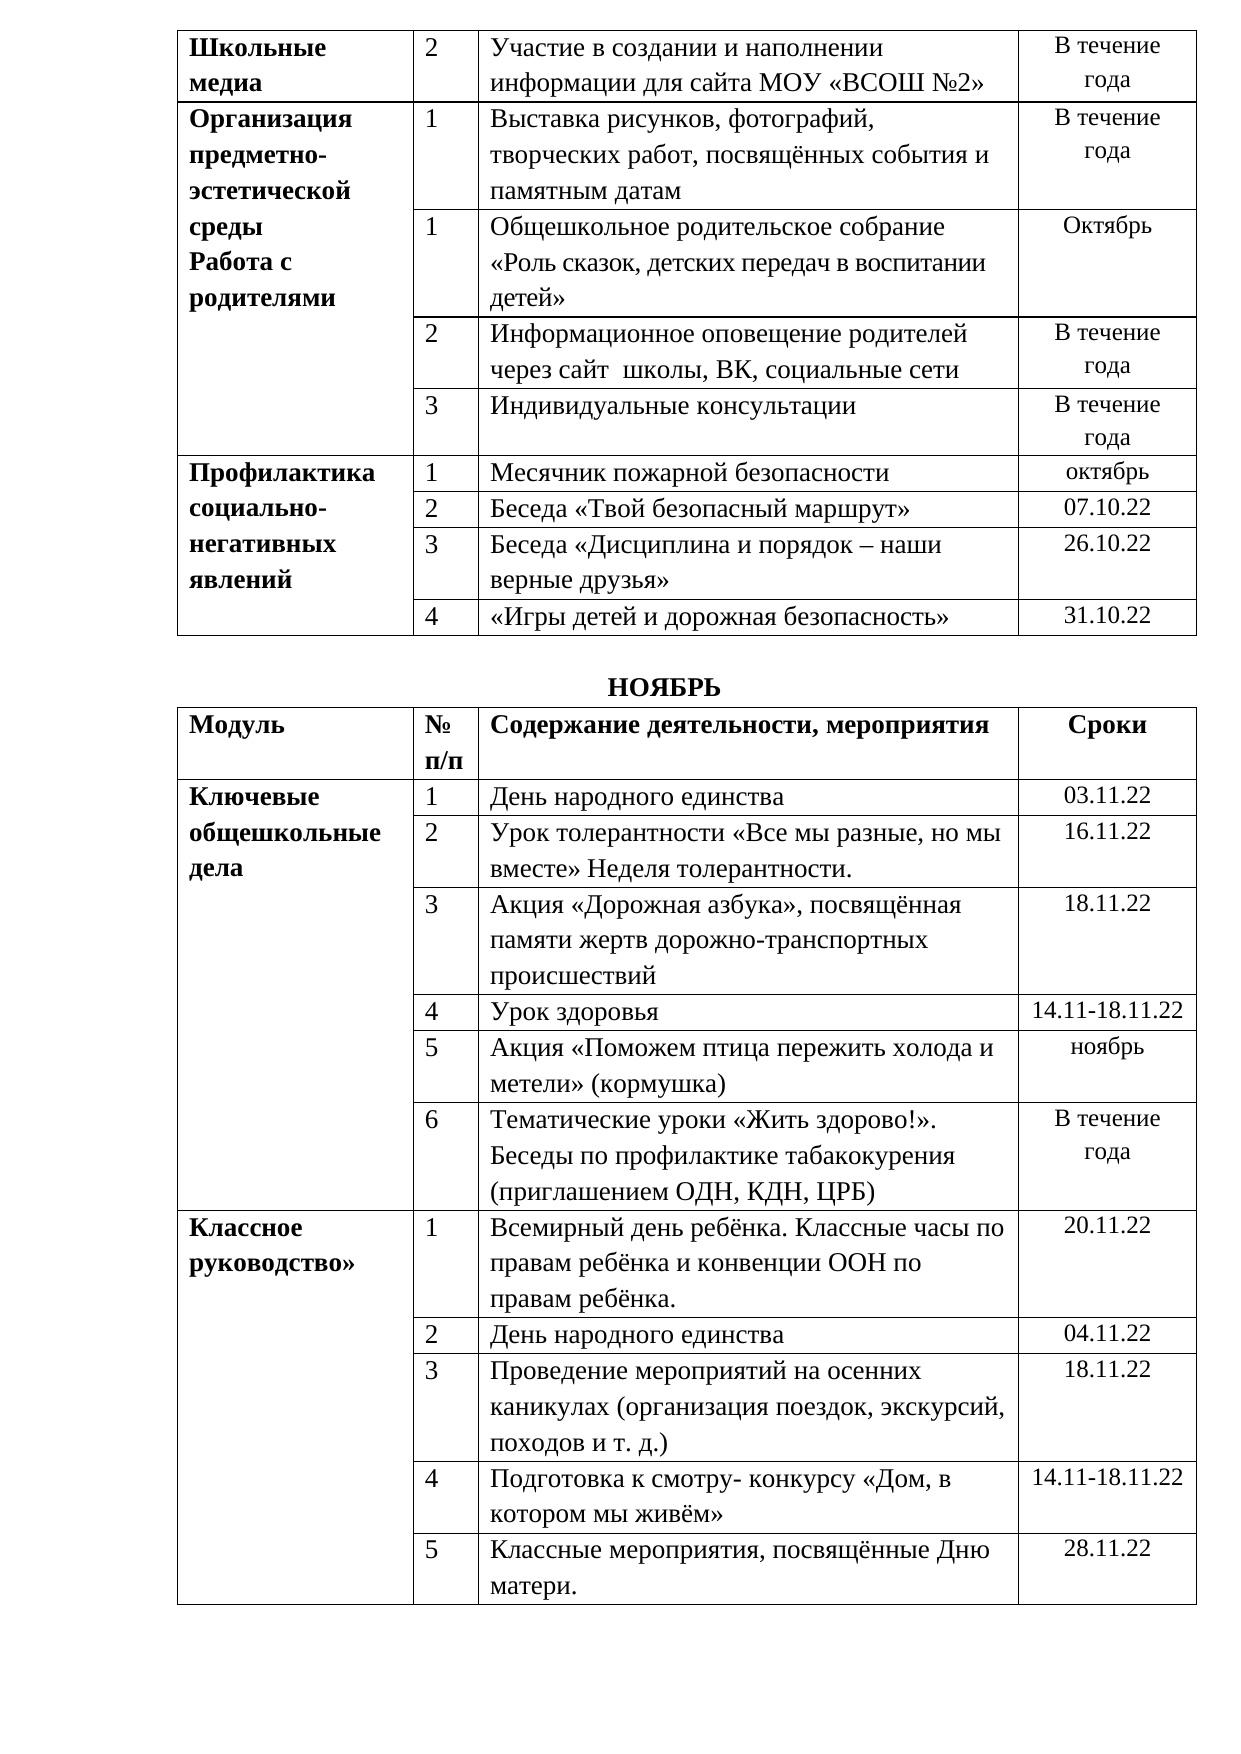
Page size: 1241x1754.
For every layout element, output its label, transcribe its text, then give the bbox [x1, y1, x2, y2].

table_cell В течение года [1019, 318, 1196, 388]
table_cell Акция «Дорожная азбука», посвящённая памяти жертв дорожно-транспортных происшествий [479, 888, 1018, 994]
table_cell 03.11.22 [1019, 780, 1196, 815]
table_cell Информационное оповещение родителей через сайт школы, ВК, социальные сети [479, 318, 1018, 388]
table_cell 3 [414, 888, 478, 994]
table_cell 4 [414, 995, 478, 1030]
table_cell День народного единства [479, 780, 1018, 815]
table_cell Ключевые общешкольные дела [178, 780, 413, 1209]
table_cell В течение года [1019, 31, 1196, 101]
table_cell Профилактика социально-негативных явлений [178, 456, 413, 635]
table_cell 2 [414, 318, 478, 388]
table_cell 04.11.22 [1019, 1318, 1196, 1353]
table_cell Тематические уроки «Жить здорово!». Беседы по профилактике табакокурения (приглашением ОДН, КДН, ЦРБ) [479, 1103, 1018, 1209]
table_cell Октябрь [1019, 210, 1196, 316]
table_cell Месячник пожарной безопасности [479, 456, 1018, 491]
table_cell 3 [414, 1354, 478, 1461]
table_cell Школьные медиа [178, 31, 413, 101]
table_cell 1 [414, 780, 478, 815]
table_cell 07.10.22 [1019, 492, 1196, 527]
table_cell 4 [414, 1462, 478, 1532]
table_cell Урок толерантности «Все мы разные, но мы вместе» Неделя толерантности. [479, 816, 1018, 887]
table_cell Классное руководство» [178, 1211, 413, 1604]
table_cell Классные мероприятия, посвящённые Дню матери. [479, 1534, 1018, 1604]
table_cell Всемирный день ребёнка. Классные часы по правам ребёнка и конвенции ООН по правам ребёнка. [479, 1211, 1018, 1317]
table_cell В течение года [1019, 389, 1196, 455]
table_cell 26.10.22 [1019, 528, 1196, 599]
table_cell ноябрь [1019, 1031, 1196, 1102]
table_cell Индивидуальные консультации [479, 389, 1018, 455]
table_cell Урок здоровья [479, 995, 1018, 1030]
table_cell 14.11-18.11.22 [1019, 995, 1196, 1030]
table_cell 31.10.22 [1019, 600, 1196, 635]
table_cell 6 [414, 1103, 478, 1209]
table_cell 5 [414, 1031, 478, 1102]
table_cell Общешкольное родительское собрание «Роль сказок, детских передач в воспитании детей» [479, 210, 1018, 316]
table_cell 2 [414, 492, 478, 527]
table_cell Беседа «Твой безопасный маршрут» [479, 492, 1018, 527]
table_cell 16.11.22 [1019, 816, 1196, 887]
table_cell 1 [414, 1211, 478, 1317]
table_cell День народного единства [479, 1318, 1018, 1353]
table_cell 2 [414, 816, 478, 887]
table_cell В течение года [1019, 103, 1196, 209]
table_header Содержание деятельности, мероприятия [479, 708, 1018, 779]
table_cell «Игры детей и дорожная безопасность» [479, 600, 1018, 635]
table_cell Подготовка к смотру- конкурсу «Дом, в котором мы живём» [479, 1462, 1018, 1532]
table_cell Акция «Поможем птица пережить холода и метели» (кормушка) [479, 1031, 1018, 1102]
table_cell 18.11.22 [1019, 1354, 1196, 1461]
table_cell Выставка рисунков, фотографий, творческих работ, посвящённых события и памятным датам [479, 103, 1018, 209]
table_cell 1 [414, 456, 478, 491]
table_header Сроки [1019, 708, 1196, 779]
table_cell 28.11.22 [1019, 1534, 1196, 1604]
table_cell 2 [414, 31, 478, 101]
table_cell 3 [414, 528, 478, 599]
table_cell Беседа «Дисциплина и порядок – наши верные друзья» [479, 528, 1018, 599]
table_cell В течение года [1019, 1103, 1196, 1209]
table_cell 18.11.22 [1019, 888, 1196, 994]
table_cell 14.11-18.11.22 [1019, 1462, 1196, 1532]
table_cell 2 [414, 1318, 478, 1353]
table_cell 1 [414, 210, 478, 316]
table_header Модуль [178, 708, 413, 779]
table_cell 4 [414, 600, 478, 635]
table_cell 1 [414, 103, 478, 209]
table_cell Проведение мероприятий на осенних каникулах (организация поездок, экскурсий, походов и т. д.) [479, 1354, 1018, 1461]
table_cell 20.11.22 [1019, 1211, 1196, 1317]
table_cell Организация предметно-эстетической среды Работа с родителями [178, 103, 413, 455]
table_cell 5 [414, 1534, 478, 1604]
table_cell Участие в создании и наполнении информации для сайта МОУ «ВСОШ №2» [479, 31, 1018, 101]
table_cell октябрь [1019, 456, 1196, 491]
table_cell 3 [414, 389, 478, 455]
text НОЯБРЬ [177, 671, 1152, 703]
table_header № п/п [414, 708, 478, 779]
